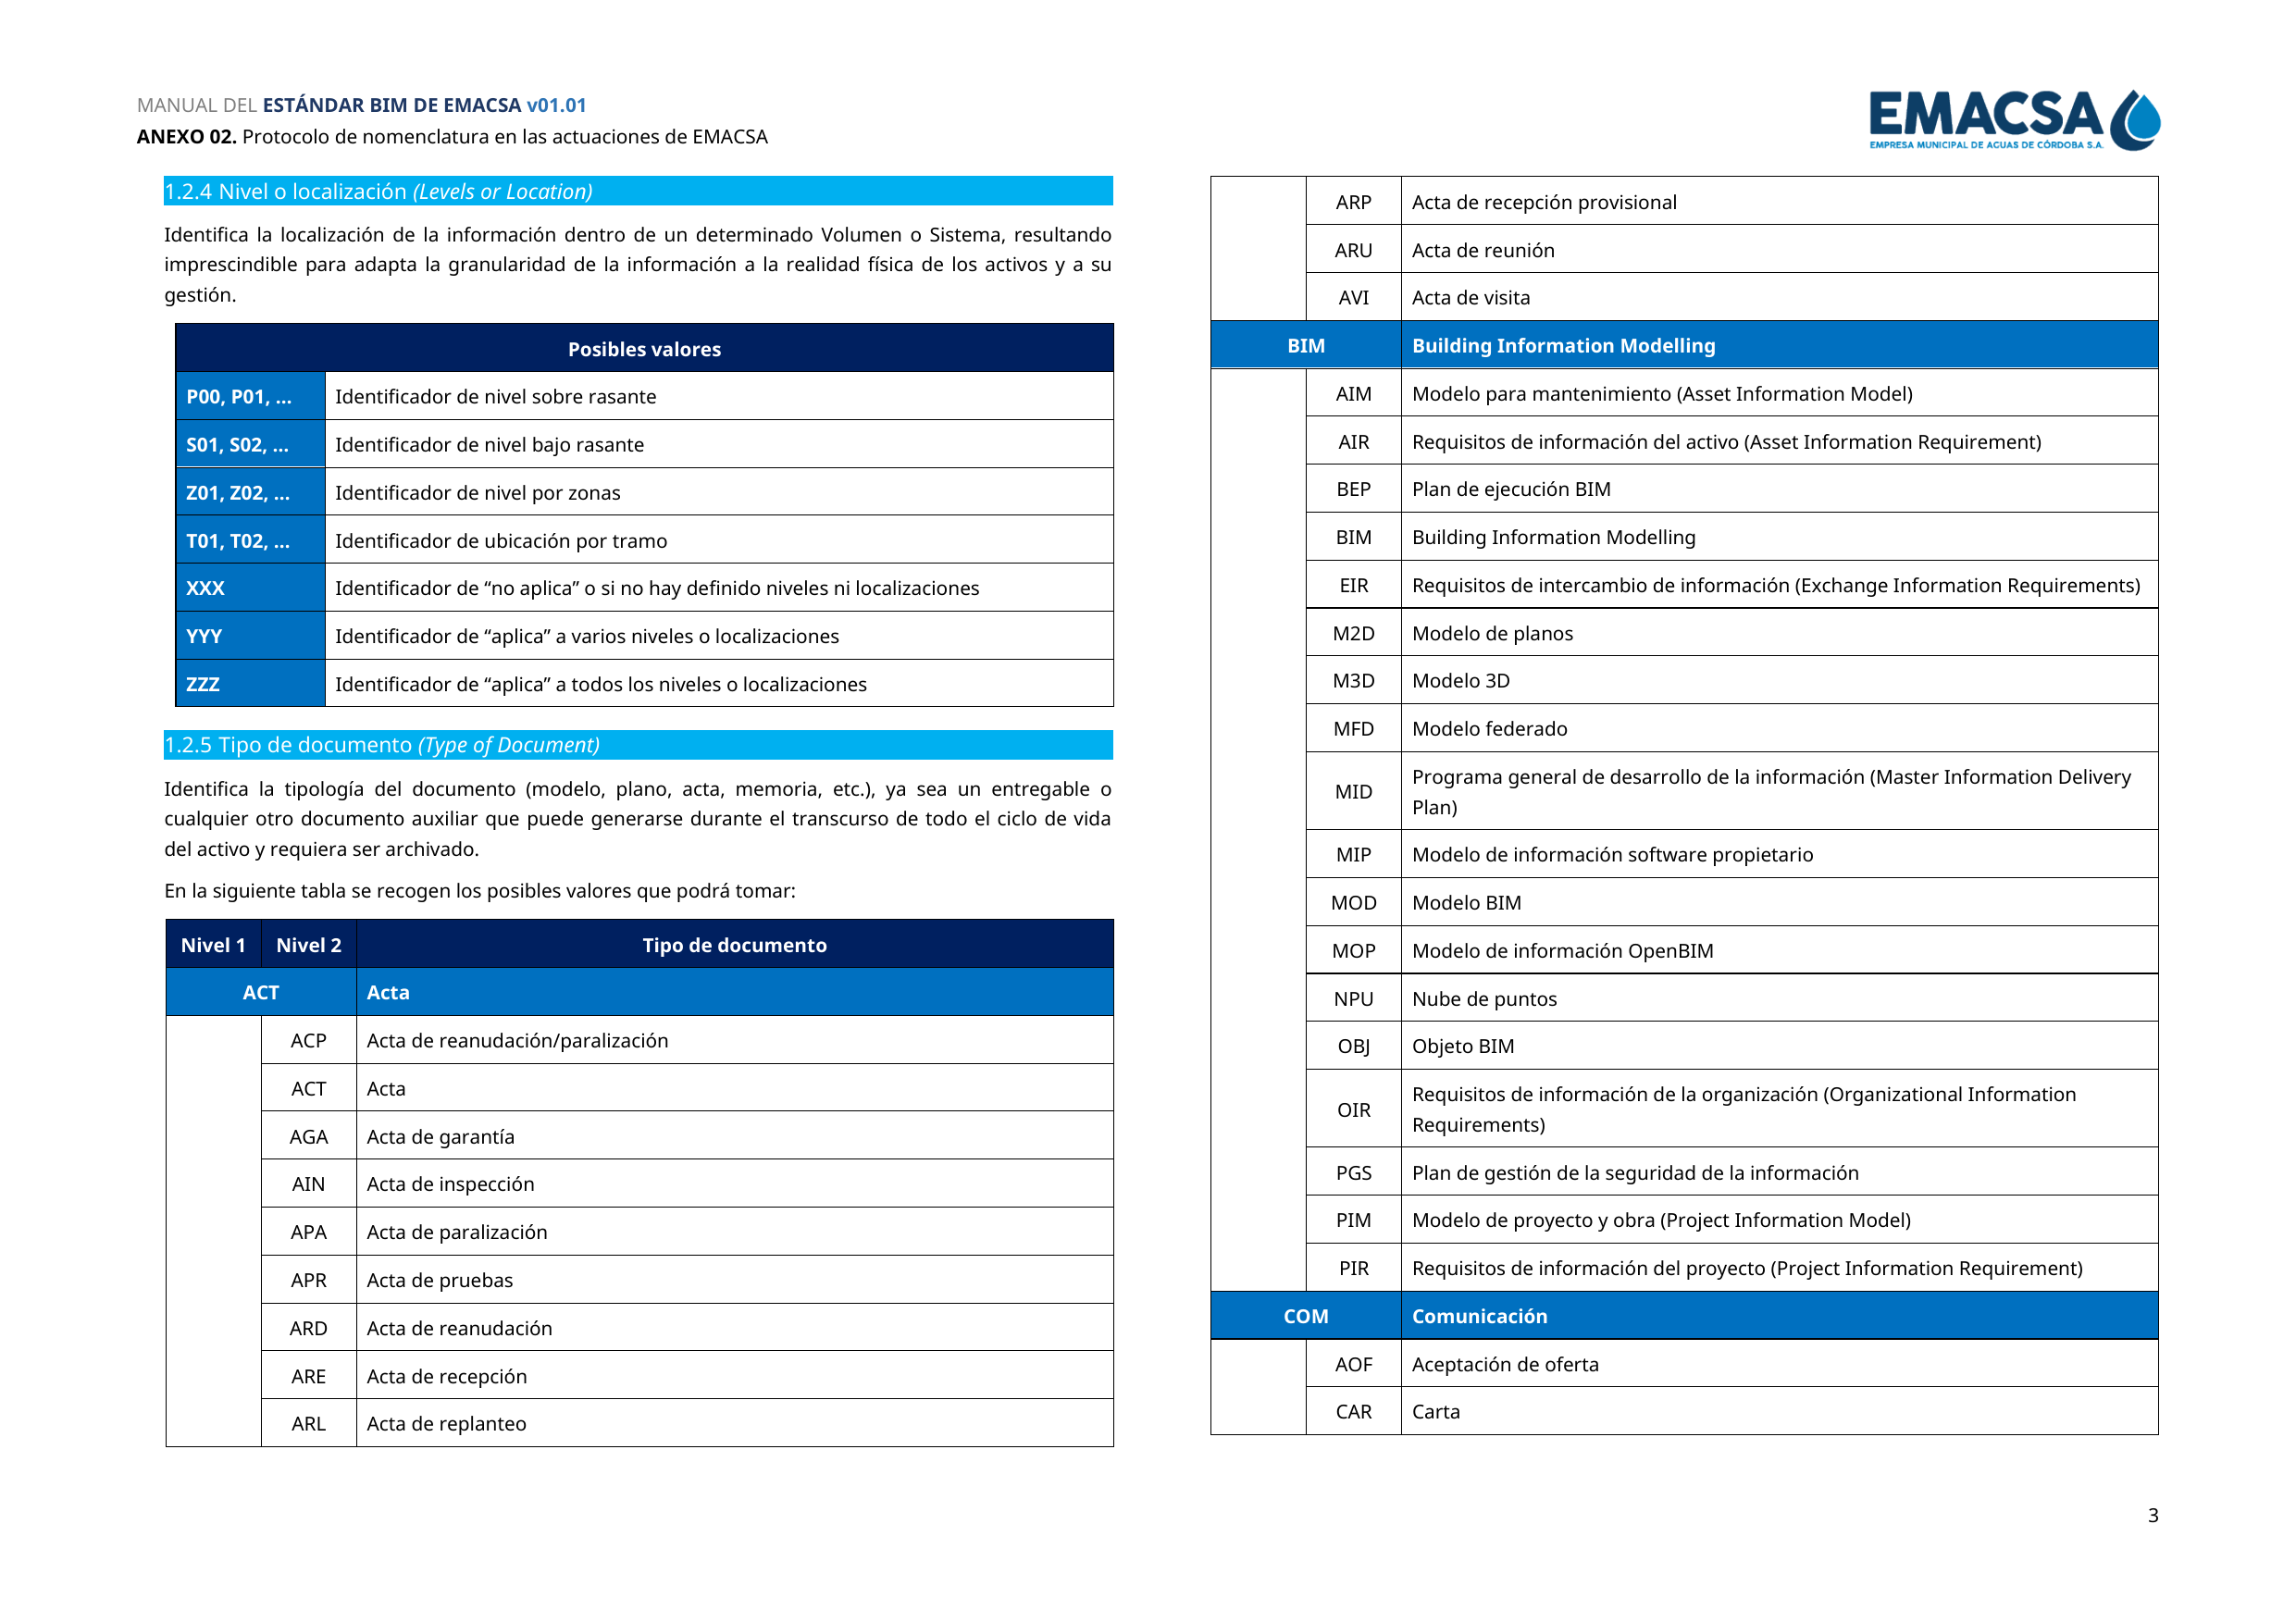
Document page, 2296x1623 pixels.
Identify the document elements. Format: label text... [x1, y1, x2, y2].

table_cell Acta de garantía [357, 1111, 1113, 1158]
table_cell Acta de reanudación [357, 1304, 1113, 1350]
table_cell M3D [1307, 656, 1401, 703]
table_cell S01, S02, … [177, 420, 325, 466]
table_cell ACT [167, 968, 356, 1015]
subtitle Nivel o localización (Levels or Location) [164, 176, 1113, 205]
table_cell Identificador de nivel bajo rasante [326, 420, 1113, 466]
table_cell Requisitos de información de la organización (Organizational Information Requirements) [1402, 1070, 2158, 1146]
text Identifica la localización de la información dentro de un determinado Volumen o Sistema, resultando imprescindible para adapta la granularidad de la información a la realidad física de los activos y a su gestión. [164, 221, 1113, 307]
table_cell Acta de recepción [357, 1351, 1113, 1398]
table_cell MOD [1307, 878, 1401, 924]
table_cell Acta de reanudación/paralización [357, 1016, 1113, 1062]
table_cell Programa general de desarrollo de la información (Master Information Delivery Plan) [1402, 752, 2158, 829]
table_cell OIR [1307, 1070, 1401, 1146]
table_cell ARU [1307, 225, 1401, 272]
table_cell Carta [1402, 1387, 2158, 1434]
table_cell Modelo federado [1402, 704, 2158, 751]
table_cell AVI [1307, 273, 1401, 320]
table_header Posibles valores [177, 324, 1113, 371]
table_cell Acta de visita [1402, 273, 2158, 320]
table_cell Modelo 3D [1402, 656, 2158, 703]
table_cell AOF [1307, 1340, 1401, 1386]
table_cell Identificador de ubicación por tramo [326, 515, 1113, 563]
table_cell ZZZ [177, 660, 325, 706]
table_cell YYY [177, 612, 325, 659]
table_cell APR [262, 1256, 356, 1302]
table_cell Building Information Modelling [1402, 321, 2158, 367]
text En la siguiente tabla se recogen los posibles valores que podrá tomar: [164, 877, 1113, 904]
table_cell AGA [262, 1111, 356, 1158]
table_cell PIR [1307, 1244, 1401, 1290]
picture [1865, 88, 2166, 153]
table_cell MIP [1307, 830, 1401, 877]
table_cell EIR [1307, 561, 1401, 607]
table_cell XXX [177, 564, 325, 611]
table_cell Nube de puntos [1402, 974, 2158, 1021]
table_cell Acta [357, 1064, 1113, 1110]
table_cell Modelo BIM [1402, 878, 2158, 924]
table_cell Identificador de “no aplica” o si no hay definido niveles ni localizaciones [326, 564, 1113, 611]
table_cell Modelo de planos [1402, 609, 2158, 655]
table_cell Requisitos de intercambio de información (Exchange Information Requirements) [1402, 561, 2158, 607]
table_cell Acta de recepción provisional [1402, 177, 2158, 224]
table_cell AIR [1307, 416, 1401, 464]
table_cell Objeto BIM [1402, 1022, 2158, 1069]
table_cell [167, 1016, 261, 1446]
table_cell Requisitos de información del proyecto (Project Information Requirement) [1402, 1244, 2158, 1290]
table_cell PGS [1307, 1147, 1401, 1195]
table_cell Plan de ejecución BIM [1402, 465, 2158, 512]
table_cell Requisitos de información del activo (Asset Information Requirement) [1402, 416, 2158, 464]
table_cell Acta de paralización [357, 1208, 1113, 1255]
table_cell Acta de pruebas [357, 1256, 1113, 1302]
table_cell ACP [262, 1016, 356, 1062]
subtitle Tipo de documento (Type of Document) [164, 730, 1113, 760]
table_cell Acta [357, 968, 1113, 1015]
table_header Nivel 2 [262, 920, 356, 967]
table_cell Modelo de proyecto y obra (Project Information Model) [1402, 1196, 2158, 1243]
text Identifica la tipología del documento (modelo, plano, acta, memoria, etc.), ya sea un entregable o cualquier otro documento auxiliar que puede generarse durante el transcurso de todo el ciclo de vida del activo y requiera ser archivado. [164, 775, 1113, 861]
table_cell Identificador de nivel sobre rasante [326, 372, 1113, 419]
table_cell BIM [1211, 321, 1401, 367]
table_cell [1211, 369, 1306, 1290]
table_cell ARL [262, 1399, 356, 1446]
table_cell [1211, 1340, 1306, 1434]
table_cell Modelo para mantenimiento (Asset Information Model) [1402, 369, 2158, 415]
table_cell Comunicación [1402, 1292, 2158, 1338]
table_header Tipo de documento [357, 920, 1113, 967]
table_cell Identificador de nivel por zonas [326, 468, 1113, 514]
table_cell Identificador de “aplica” a todos los niveles o localizaciones [326, 660, 1113, 706]
table_cell COM [1211, 1292, 1401, 1338]
table_cell ARP [1307, 177, 1401, 224]
table_cell P00, P01, … [177, 372, 325, 419]
table_cell APA [262, 1208, 356, 1255]
table_cell BIM [1307, 513, 1401, 559]
table_cell Acta de inspección [357, 1159, 1113, 1207]
table_cell BEP [1307, 465, 1401, 512]
table_cell Building Information Modelling [1402, 513, 2158, 559]
table_cell CAR [1307, 1387, 1401, 1434]
table_cell NPU [1307, 974, 1401, 1021]
table_cell Modelo de información software propietario [1402, 830, 2158, 877]
table_cell MFD [1307, 704, 1401, 751]
table_cell T01, T02, … [177, 515, 325, 563]
table_cell MOP [1307, 926, 1401, 973]
table_cell PIM [1307, 1196, 1401, 1243]
table_cell AIN [262, 1159, 356, 1207]
table_cell MID [1307, 752, 1401, 829]
table_cell ACT [262, 1064, 356, 1110]
table_cell Aceptación de oferta [1402, 1340, 2158, 1386]
table_cell M2D [1307, 609, 1401, 655]
table_cell OBJ [1307, 1022, 1401, 1069]
table_cell Acta de replanteo [357, 1399, 1113, 1446]
table_cell Acta de reunión [1402, 225, 2158, 272]
table_header Nivel 1 [167, 920, 261, 967]
table_cell Plan de gestión de la seguridad de la información [1402, 1147, 2158, 1195]
table_cell AIM [1307, 369, 1401, 415]
table_cell ARD [262, 1304, 356, 1350]
table_cell Identificador de “aplica” a varios niveles o localizaciones [326, 612, 1113, 659]
table_cell Z01, Z02, … [177, 468, 325, 514]
table_cell Modelo de información OpenBIM [1402, 926, 2158, 973]
table_cell ARE [262, 1351, 356, 1398]
